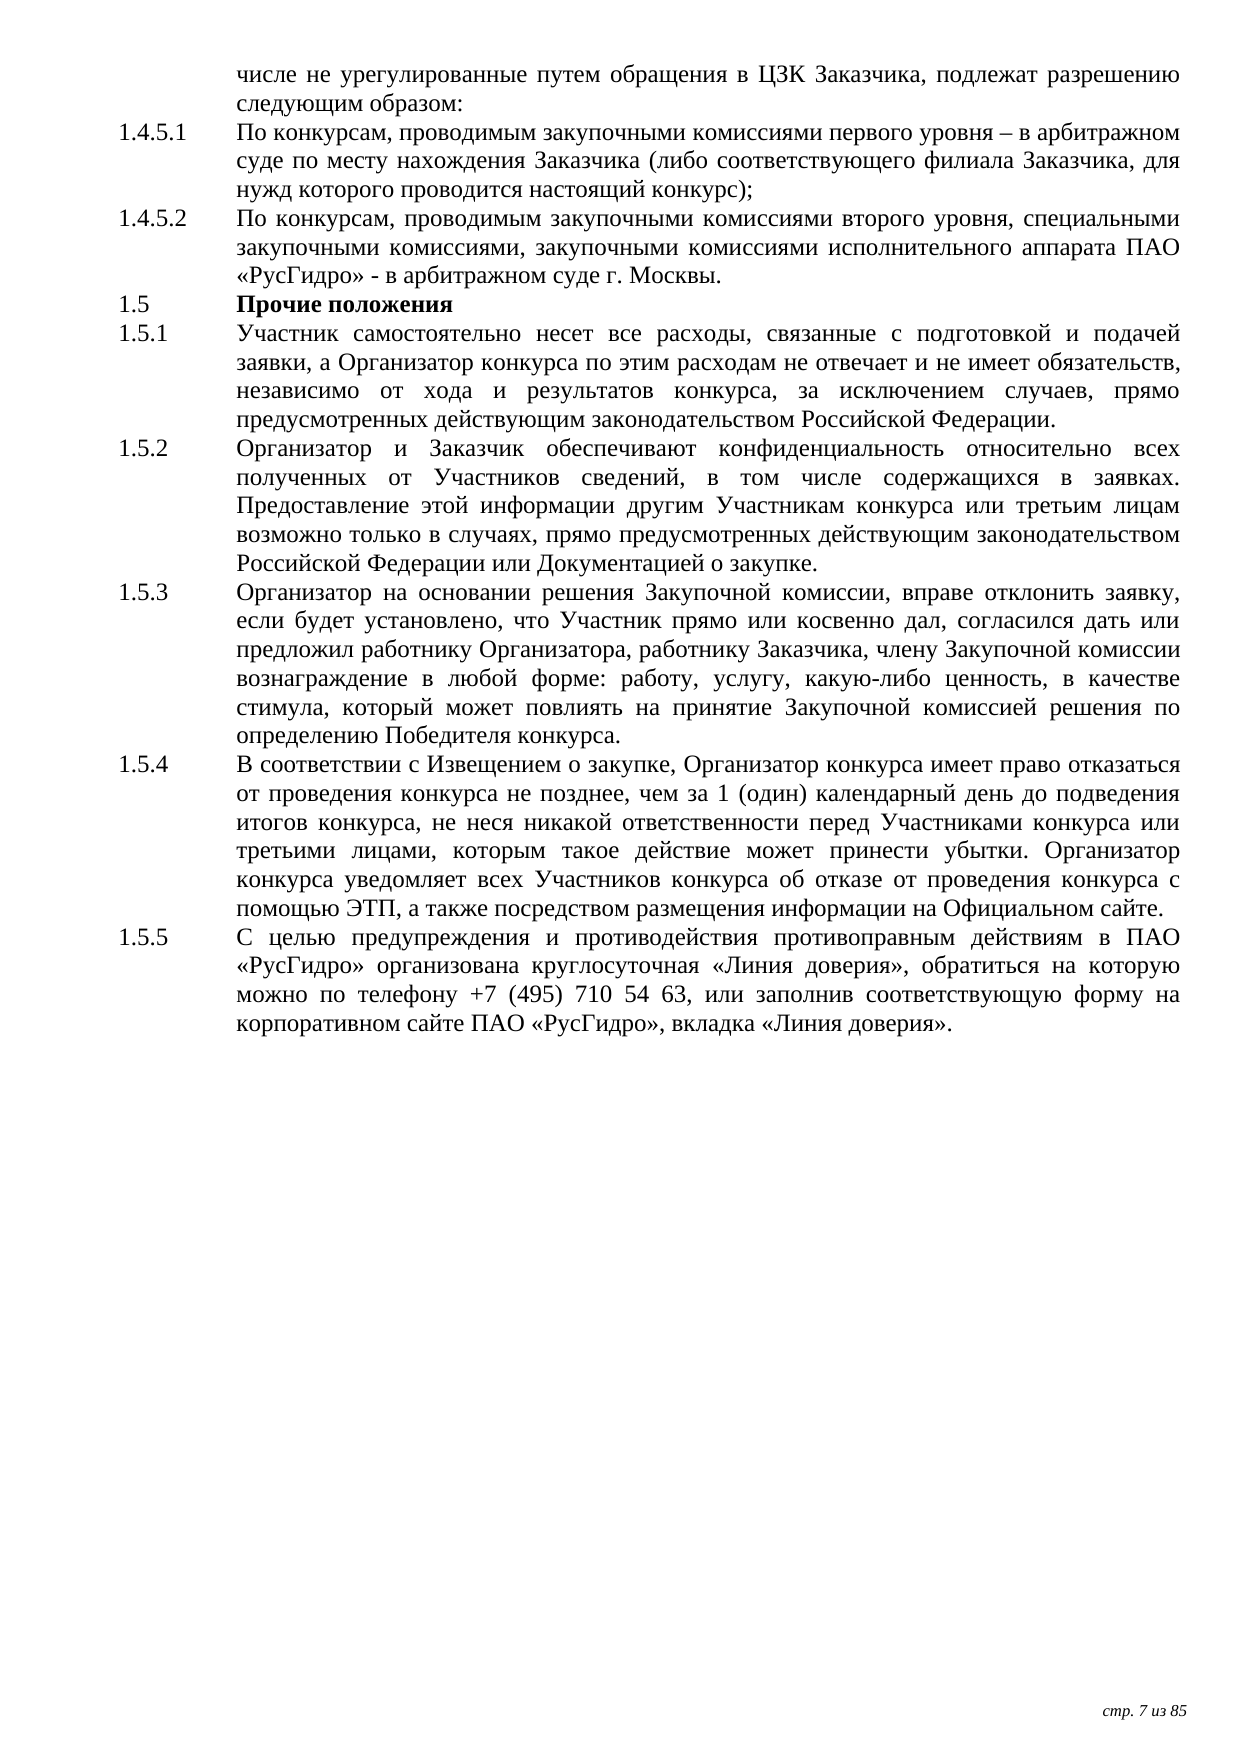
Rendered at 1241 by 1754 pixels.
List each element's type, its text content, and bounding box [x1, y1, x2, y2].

subtitle Прочие положения [118, 289, 1181, 318]
text В соответствии с Извещением о закупке, Организатор конкурса имеет право отказаться от проведения конкурса не позднее, чем за 1 (один) календарный день до подведения итогов конкурса, не неся никакой ответственности перед Участниками конкурса или третьими лицами, которым такое действие может принести убытки. Организатор конкурса уведомляет всех Участников конкурса об отказе от проведения конкурса с помощью ЭТП, а также посредством размещения информации на Официальном сайте. [118, 749, 1181, 922]
text Организатор и Заказчик обеспечивают конфиденциальность относительно всех полученных от Участников сведений, в том числе содержащихся в заявках. Предоставление этой информации другим Участникам конкурса или третьим лицам возможно только в случаях, прямо предусмотренных действующим законодательством Российской Федерации или Документацией о закупке. [118, 433, 1181, 577]
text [118, 59, 1181, 117]
text По конкурсам, проводимым закупочными комиссиями первого уровня – в арбитражном суде по месту нахождения Заказчика (либо соответствующего филиала Заказчика, для нужд которого проводится настоящий конкурс); [118, 117, 1181, 203]
text Участник самостоятельно несет все расходы, связанные с подготовкой и подачей заявки, а Организатор конкурса по этим расходам не отвечает и не имеет обязательств, независимо от хода и результатов конкурса, за исключением случаев, прямо предусмотренных действующим законодательством Российской Федерации. [118, 318, 1181, 433]
text С целью предупреждения и противодействия противоправным действиям в ПАО «РусГидро» организована круглосуточная «Линия доверия», обратиться на которую можно по телефону +7 (495) 710 54 63, или заполнив соответствующую форму на корпоративном сайте ПАО «РусГидро», вкладка «Линия доверия». [118, 922, 1181, 1037]
text Организатор на основании решения Закупочной комиссии, вправе отклонить заявку, если будет установлено, что Участник прямо или косвенно дал, согласился дать или предложил работнику Организатора, работнику Заказчика, члену Закупочной комиссии вознаграждение в любой форме: работу, услугу, какую-либо ценность, в качестве стимула, который может повлиять на принятие Закупочной комиссией решения по определению Победителя конкурса. [118, 577, 1181, 749]
text По конкурсам, проводимым закупочными комиссиями второго уровня, специальными закупочными комиссиями, закупочными комиссиями исполнительного аппарата ПАО «РусГидро» - в арбитражном суде г. Москвы. [118, 203, 1181, 289]
